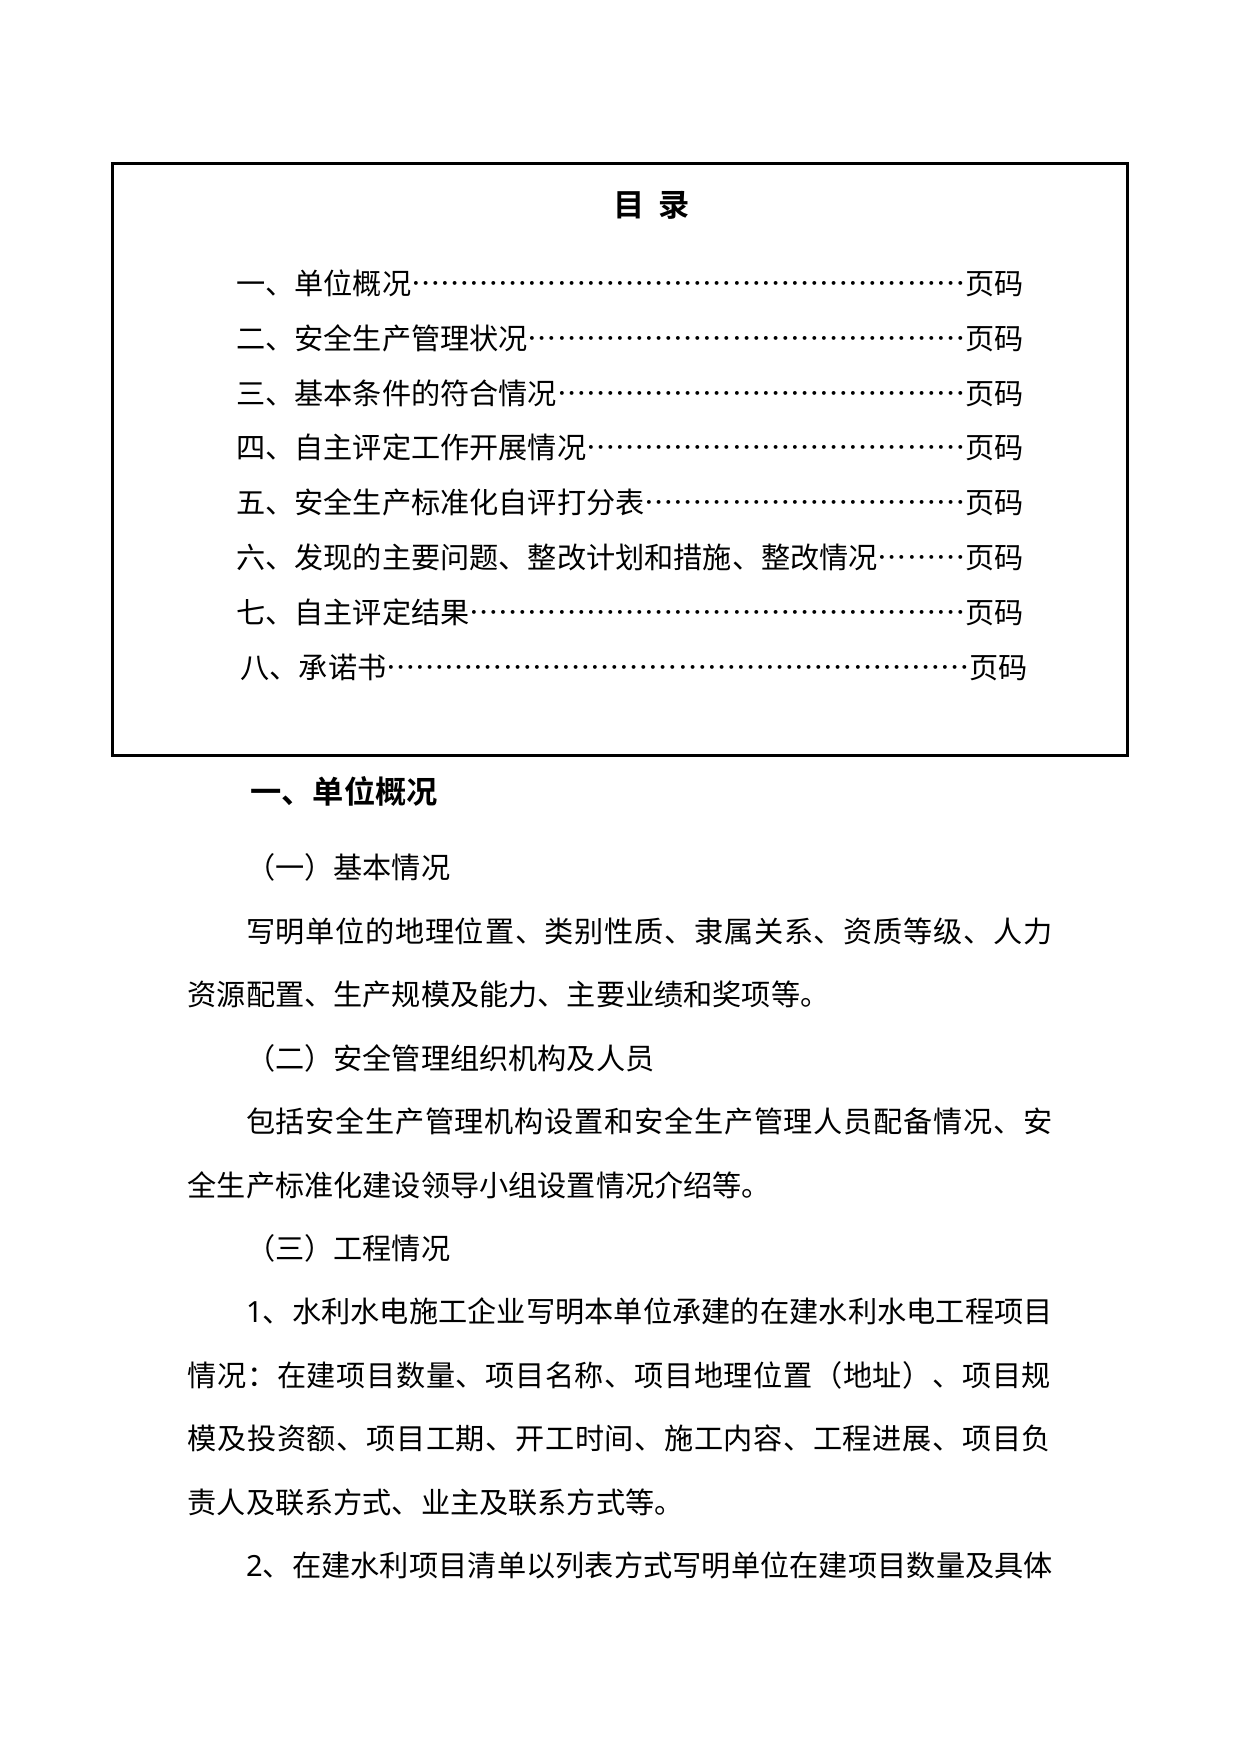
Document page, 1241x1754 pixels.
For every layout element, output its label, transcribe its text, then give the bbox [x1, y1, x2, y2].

text 1、水利水电施工企业写明本单位承建的在建水利水电工程项目情况：在建项目数量、项目名称、项目地理位置（地址）、项目规模及投资额、项目工期、开工时间、施工内容、工程进展、项目负责人及联系方式、业主及联系方式等。 [187, 1289, 1053, 1522]
text 写明单位的地理位置、类别性质、隶属关系、资质等级、人力资源配置、生产规模及能力、主要业绩和奖项等。 [187, 908, 1053, 1014]
text （一）基本情况 [187, 845, 1053, 887]
text 一、单位概况 [187, 757, 1053, 822]
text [187, 1543, 1053, 1585]
text 包括安全生产管理机构设置和安全生产管理人员配备情况、安全生产标准化建设领导小组设置情况介绍等。 [187, 1099, 1053, 1204]
text （三）工程情况 [187, 1226, 1053, 1268]
table_header 目 录 一、单位概况…………………………………………………页码 二、安全生产管理状况………………………………………页码 三、基本条件的符合情况……………………………………页码 四、自主评定工作开展情况…………………………………页码 五、安全生产标准化自评打分表……………………………页码 六、发现的主要问题、整改计划和措施、整改情况………页码 七、自主评定结果……………………………………………页码 八、承诺书……………………………………………………页码 [114, 165, 1126, 754]
text （二）安全管理组织机构及人员 [187, 1035, 1053, 1077]
